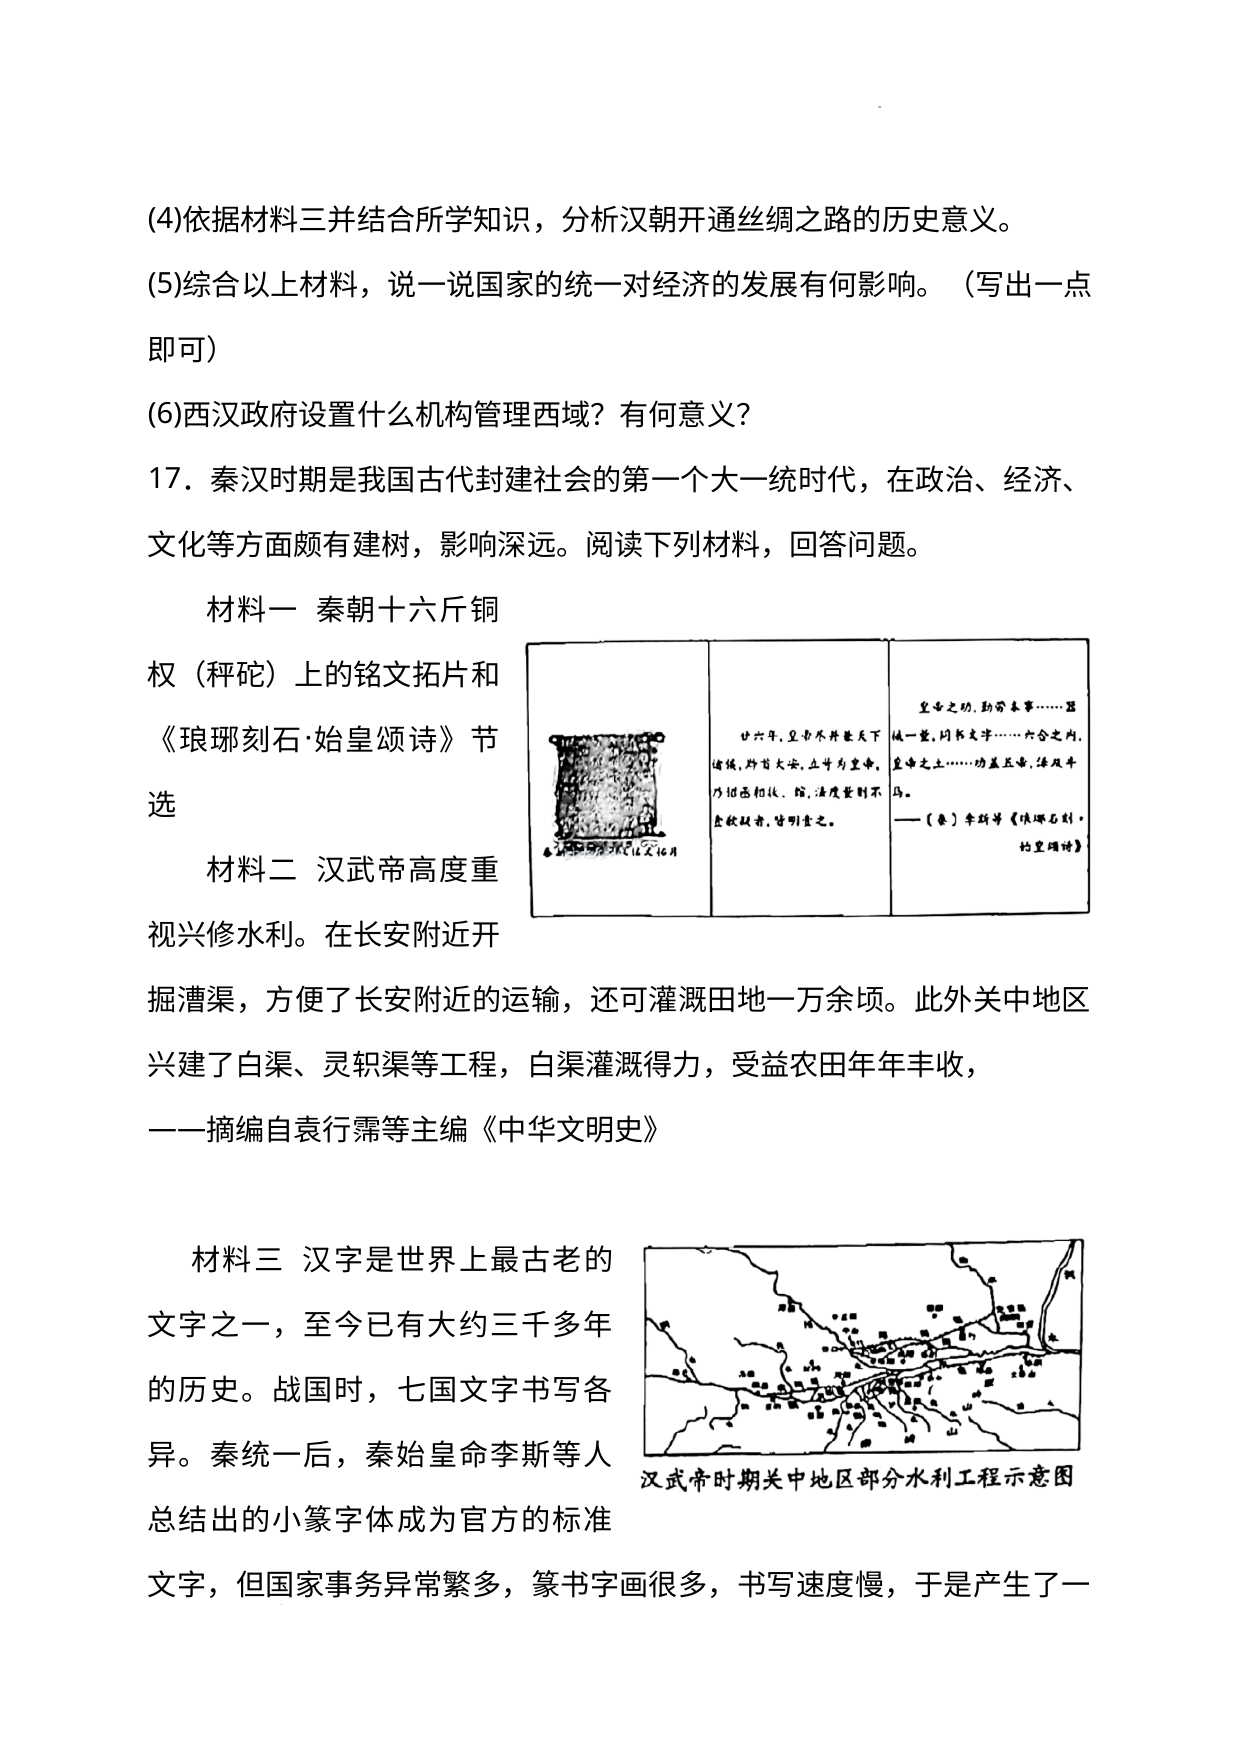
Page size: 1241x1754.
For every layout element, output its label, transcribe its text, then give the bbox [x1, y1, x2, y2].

picture [632, 1232, 1096, 1496]
text (6)西汉政府设置什么机构管理西域？有何意义？ [148, 380, 1092, 445]
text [148, 1225, 1092, 1615]
text 材料一 秦朝十六斤铜权（秤砣）上的铭文拓片和《琅琊刻石·始皇颂诗》节选 [148, 575, 1092, 835]
text 17．秦汉时期是我国古代封建社会的第一个大一统时代，在政治、经济、文化等方面颇有建树，影响深远。阅读下列材料，回答问题。 [148, 445, 1092, 575]
picture [518, 631, 1096, 922]
text 材料二 汉武帝高度重视兴修水利。在长安附近开掘漕渠，方便了长安附近的运输，还可灌溉田地一万余顷。此外关中地区兴建了白渠、灵轵渠等工程，白渠灌溉得力，受益农田年年丰收， [148, 835, 1092, 1095]
text (5)综合以上材料，说一说国家的统一对经济的发展有何影响。（写出一点即可） [148, 250, 1092, 380]
text (4)依据材料三并结合所学知识，分析汉朝开通丝绸之路的历史意义。 [148, 185, 1092, 250]
text ——摘编自袁行霈等主编《中华文明史》 [148, 1095, 1092, 1160]
